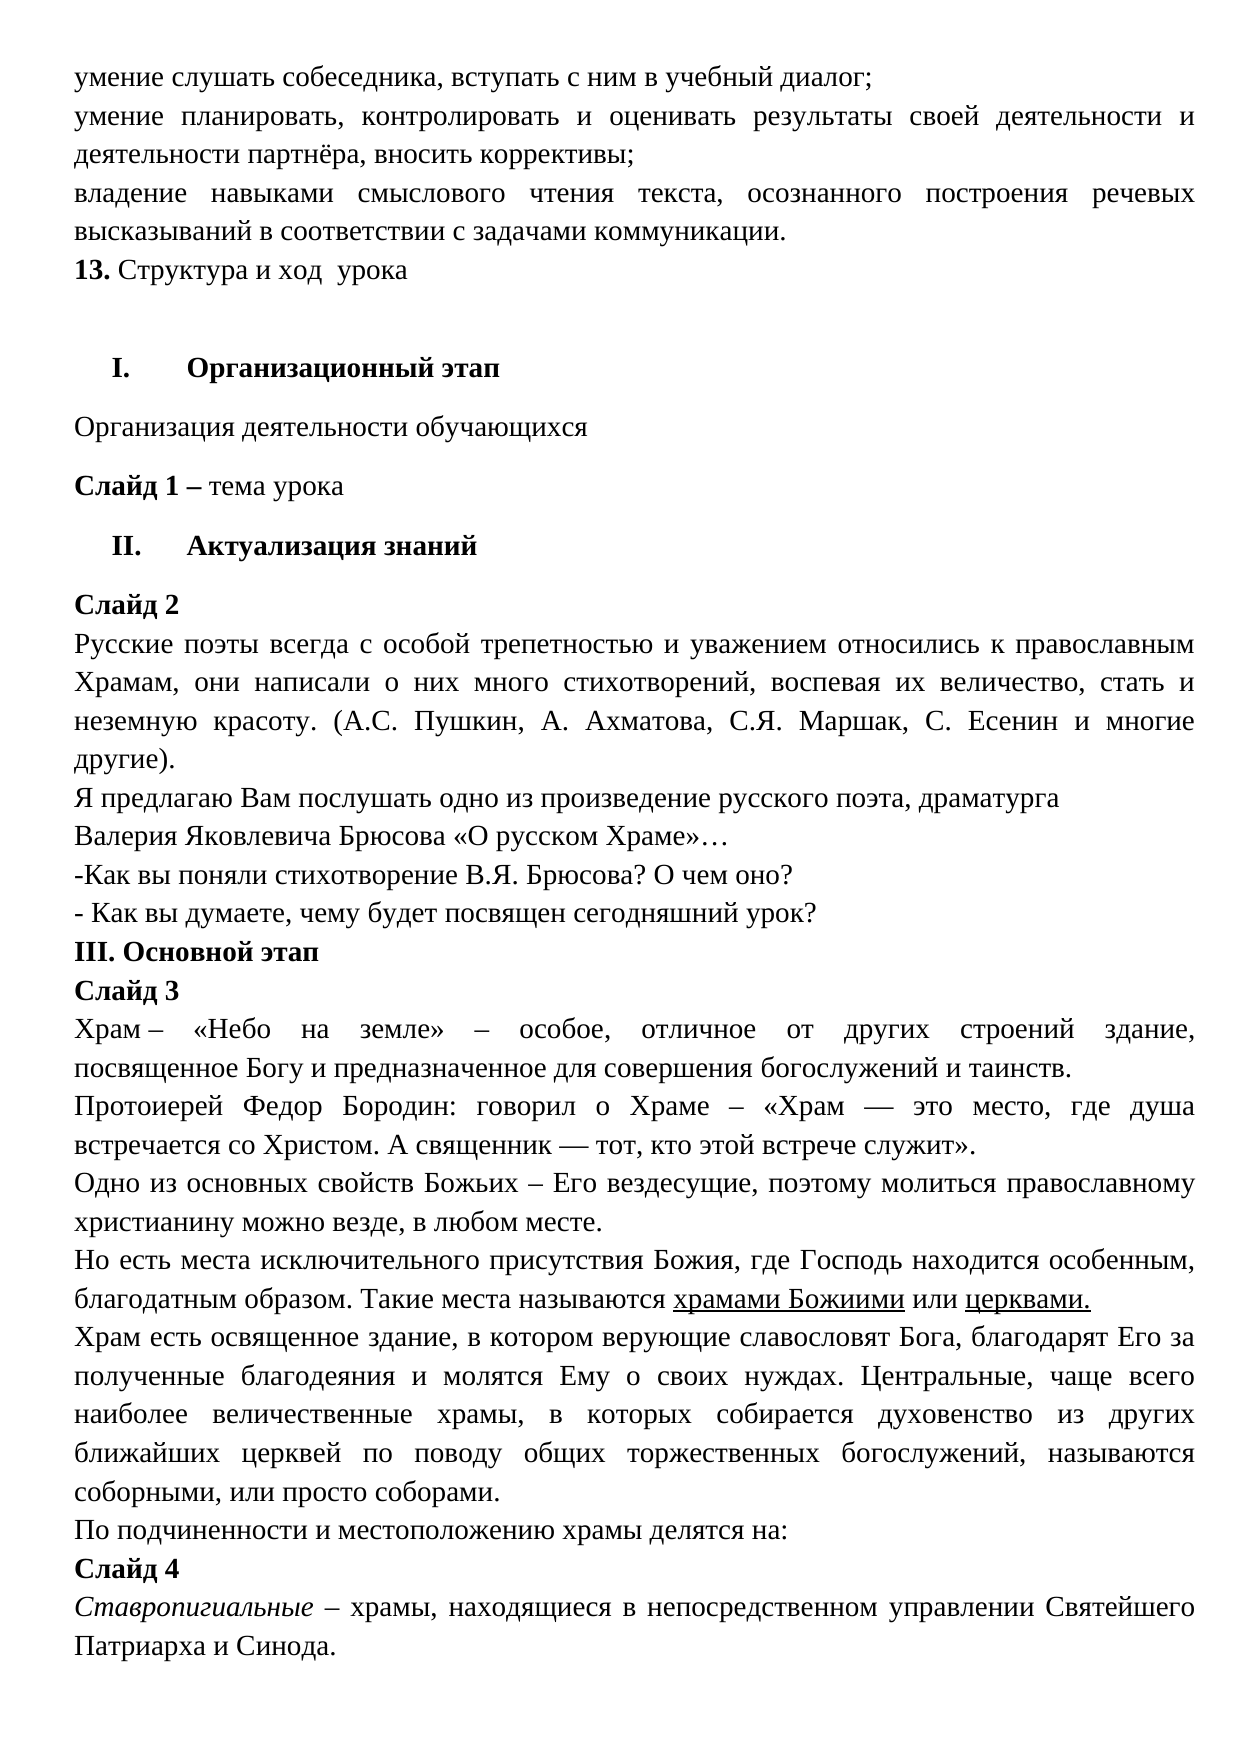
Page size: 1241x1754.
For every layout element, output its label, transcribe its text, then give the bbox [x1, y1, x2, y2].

text 13. Структура и ход урока [74, 252, 1196, 285]
text Валерия Яковлевича Брюсова «О русском Храме»… [74, 818, 1196, 852]
text Организация деятельности обучающихся [74, 409, 1196, 443]
text Слайд 1 – тема урока [74, 468, 1196, 502]
text -Как вы поняли стихотворение В.Я. Брюсова? О чем оно? [74, 857, 1196, 891]
text Русские поэты всегда с особой трепетностью и уважением относились к православным Храмам, они написали о них много стихотворений, воспевая их величество, стать и неземную красоту. (А.С. Пушкин, А. Ахматова, С.Я. Маршак, С. Есенин и многие другие). [74, 626, 1196, 775]
text Храм – «Небо на земле» – особое, отличное от других строений здание, посвященное Богу и предназначенное для совершения богослужений и таинств. [74, 1011, 1196, 1083]
text владение навыками смыслового чтения текста, осознанного построения речевых высказываний в соответствии с задачами коммуникации. [74, 175, 1196, 247]
list Организационный этап [111, 350, 1196, 383]
text Но есть места исключительного присутствия Божия, где Господь находится особенным, благодатным образом. Такие места называются храмами Божиими или церквами. [74, 1242, 1196, 1314]
text III. Основной этап [74, 934, 1196, 968]
text Слайд 3 [74, 973, 1196, 1006]
text Слайд 2 [74, 587, 1196, 621]
text умение планировать, контролировать и оценивать результаты своей деятельности и деятельности партнёра, вносить коррективы; [74, 98, 1196, 170]
text Храм есть освященное здание, в котором верующие славословят Бога, благодарят Его за полученные благодеяния и молятся Ему о своих нуждах. Центральные, чаще всего наиболее величественные храмы, в которых собирается духовенство из других ближайших церквей по поводу общих торжественных богослужений, называются соборными, или просто соборами. [74, 1319, 1196, 1507]
text Слайд 4 [74, 1551, 1196, 1584]
text По подчиненности и местоположению храмы делятся на: [74, 1512, 1196, 1546]
text умение слушать собеседника, вступать с ним в учебный диалог; [74, 59, 1196, 93]
text Одно из основных свойств Божьих – Его вездесущие, поэтому молиться православному христианину можно везде, в любом месте. [74, 1165, 1196, 1237]
text Ставропигиальные – храмы, находящиеся в непосредственном управлении Святейшего Патриарха и Синода. [74, 1589, 1196, 1661]
text Протоиерей Федор Бородин: говорил о Храме – «Храм — это место, где душа встречается со Христом. А священник — тот, кто этой встрече служит». [74, 1088, 1196, 1160]
list Актуализация знаний [111, 528, 1196, 561]
text - Как вы думаете, чему будет посвящен сегодняшний урок? [74, 896, 1196, 929]
text Я предлагаю Вам послушать одно из произведение русского поэта, драматурга [74, 780, 1196, 813]
